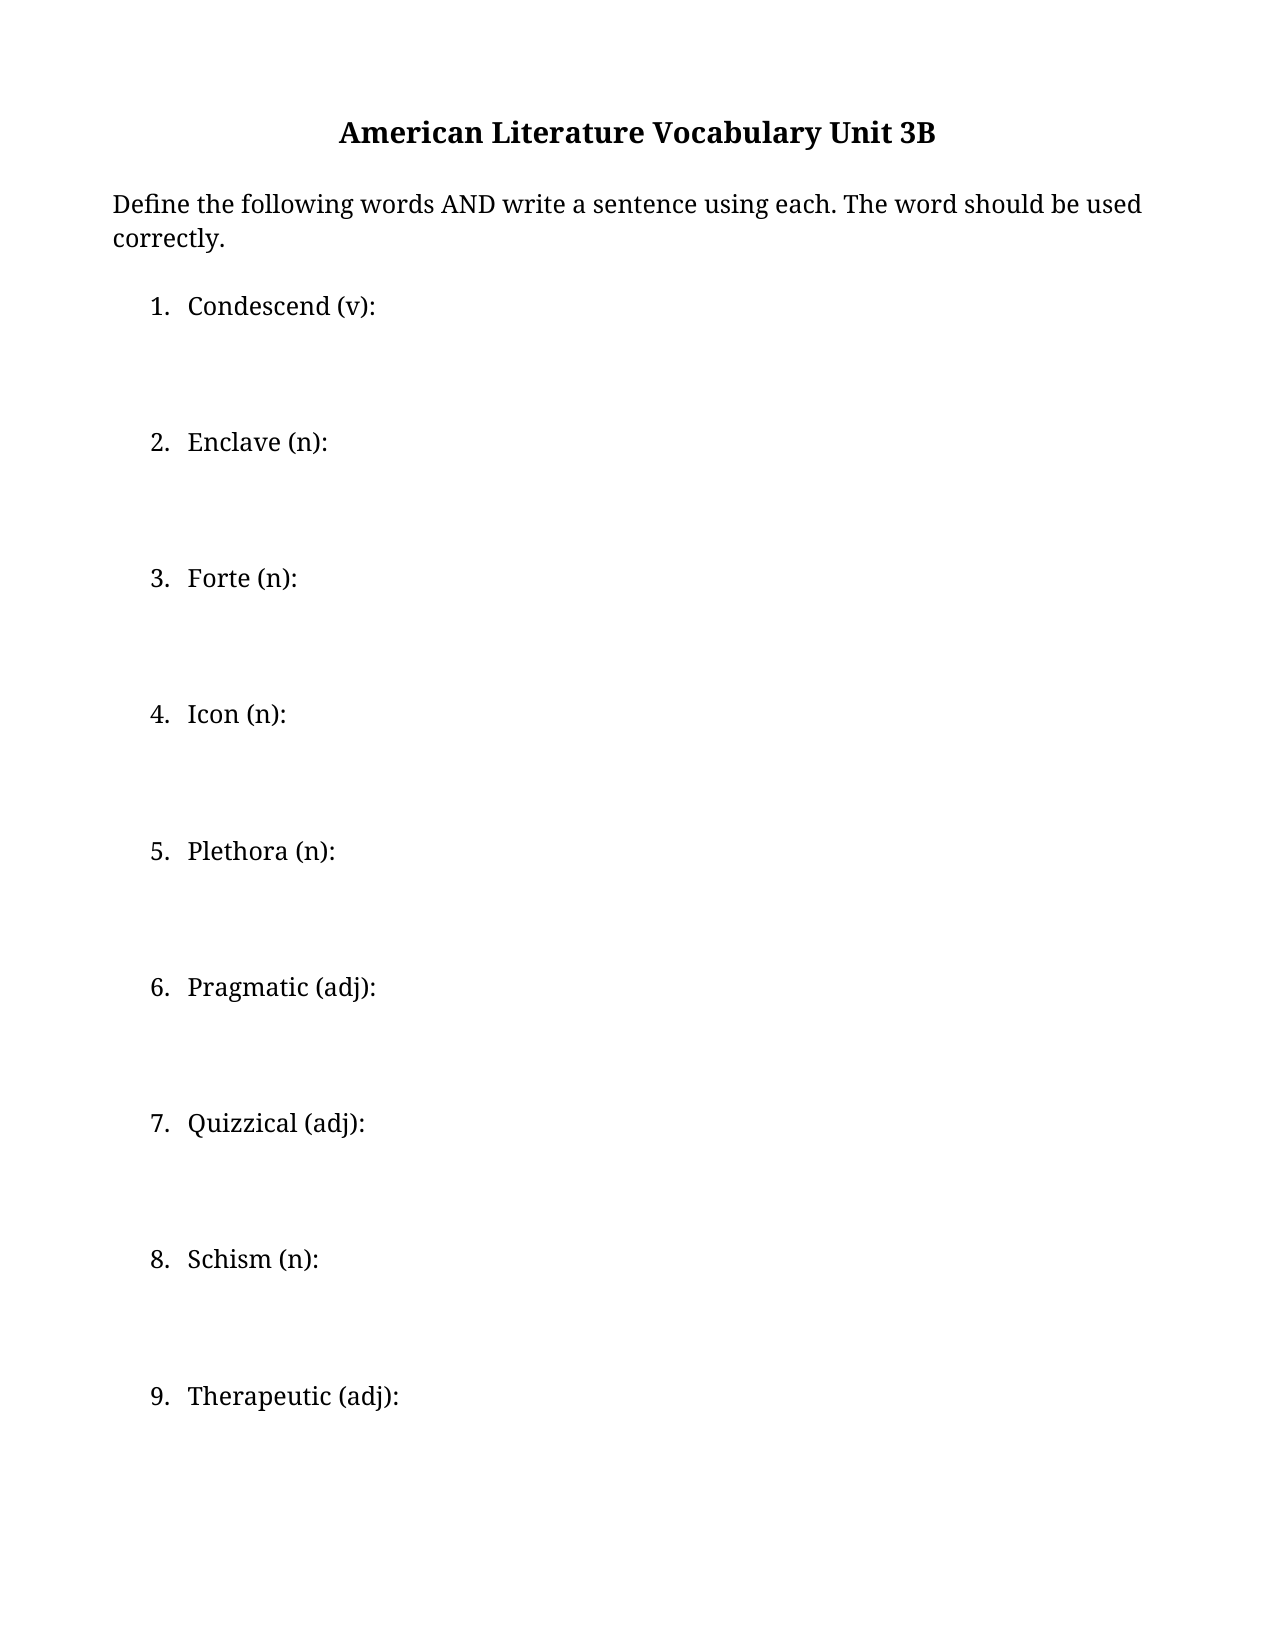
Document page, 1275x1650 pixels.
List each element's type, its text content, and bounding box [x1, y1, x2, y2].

list Therapeutic (adj): [150, 1378, 1162, 1412]
list Icon (n): [150, 697, 1162, 731]
list Plethora (n): [150, 833, 1162, 867]
list Quizzical (adj): [150, 1106, 1162, 1140]
list Schism (n): [150, 1242, 1162, 1276]
text Define the following words AND write a sentence using each. The word should be used correctly. [112, 186, 1162, 254]
list Forte (n): [150, 561, 1162, 595]
list Condescend (v): [150, 288, 1162, 322]
text American Literature Vocabulary Unit 3B [112, 112, 1162, 152]
list Pragmatic (adj): [150, 970, 1162, 1004]
list Enclave (n): [150, 425, 1162, 459]
